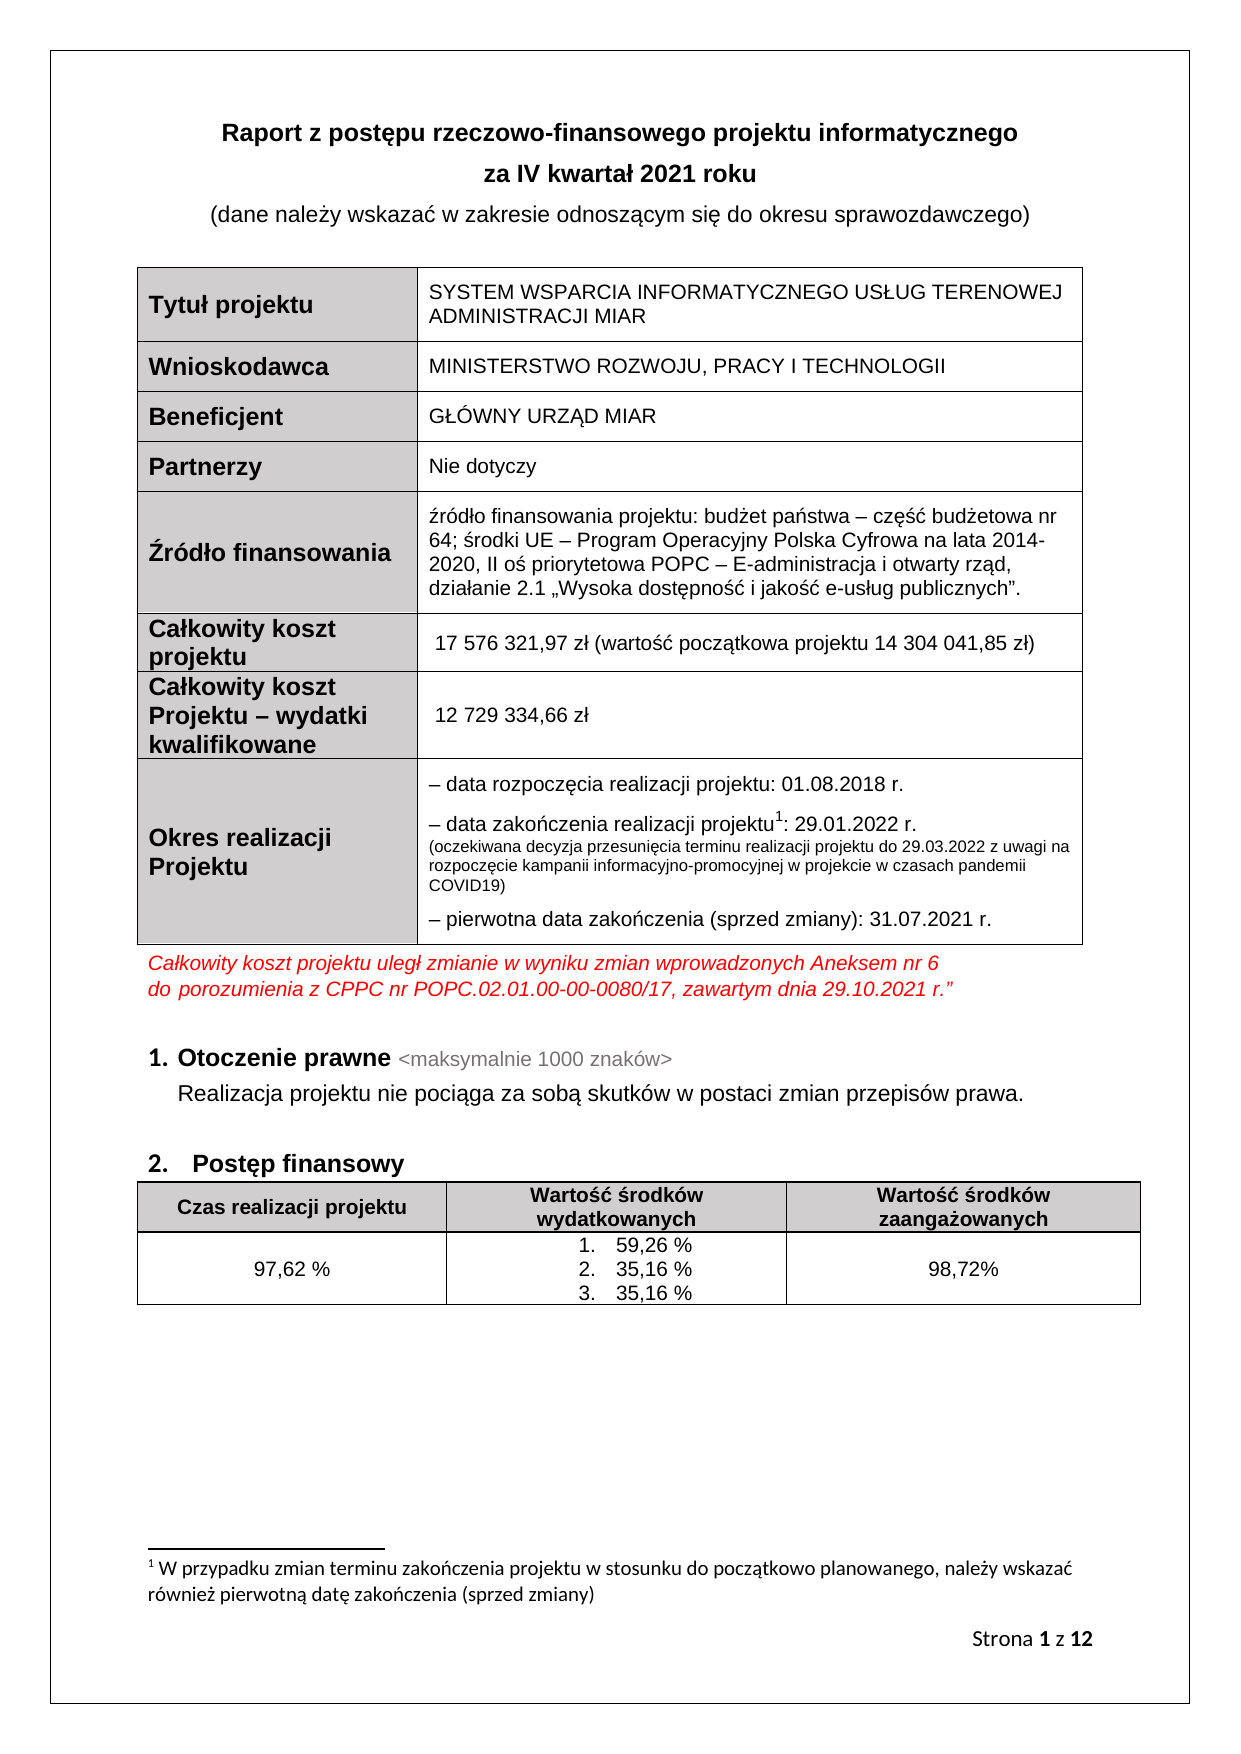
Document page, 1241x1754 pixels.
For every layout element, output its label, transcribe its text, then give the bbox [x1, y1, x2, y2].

subtitle Otoczenie prawne <maksymalnie 1000 znaków> [148, 1040, 1063, 1073]
subtitle Całkowity koszt projektu uległ zmianie w wyniku zmian wprowadzonych Aneksem nr 6 do porozumienia z CPPC nr POPC.02.01.00-00-0080/17, zawartym dnia 29.10.2021 r.” [148, 951, 1063, 1001]
table_cell Partnerzy [138, 442, 417, 491]
subtitle Raport z postępu rzeczowo-finansowego projektu informatycznego [148, 118, 1093, 147]
table_cell 12 729 334,66 zł [418, 672, 1082, 758]
table_header SYSTEM WSPARCIA INFORMATYCZNEGO USŁUG TERENOWEJ ADMINISTRACJI MIAR [418, 268, 1082, 341]
subtitle Postęp finansowy [148, 1146, 1093, 1179]
table_header Wartość środków wydatkowanych [447, 1183, 786, 1231]
table_cell Okres realizacji Projektu [138, 759, 417, 943]
table_cell 59,26 % 35,16 % 35,16 % [447, 1233, 786, 1304]
table_header Wartość środków zaangażowanych [787, 1183, 1140, 1231]
table_cell 17 576 321,97 zł (wartość początkowa projektu 14 304 041,85 zł) [418, 614, 1082, 671]
table_cell Całkowity koszt projektu [138, 614, 417, 671]
table_cell – data rozpoczęcia realizacji projektu: 01.08.2018 r. – data zakończenia realizacji projektu: 29.01.2022 r. (oczekiwana decyzja przesunięcia terminu realizacji projektu do 29.03.2022 z uwagi na rozpoczęcie kampanii informacyjno-promocyjnej w projekcie w czasach pandemii COVID19) – pierwotna data zakończenia (sprzed zmiany): 31.07.2021 r. [418, 759, 1082, 943]
table_cell 97,62 % [138, 1233, 446, 1304]
table_cell GŁÓWNY URZĄD MIAR [418, 392, 1082, 441]
table_cell MINISTERSTWO ROZWOJU, PRACY I TECHNOLOGII [418, 342, 1082, 391]
table_cell 98,72% [787, 1233, 1140, 1304]
table_cell Źródło finansowania [138, 492, 417, 612]
table_header Czas realizacji projektu [138, 1183, 446, 1231]
subtitle za IV kwartał 2021 roku [148, 159, 1093, 188]
table_cell źródło finansowania projektu: budżet państwa – część budżetowa nr 64; środki UE – Program Operacyjny Polska Cyfrowa na lata 2014-2020, II oś priorytetowa POPC – E-administracja i otwarty rząd, działanie 2.1 „Wysoka dostępność i jakość e-usług publicznych”. [418, 492, 1082, 612]
subtitle Realizacja projektu nie pociąga za sobą skutków w postaci zmian przepisów prawa. [148, 1080, 1093, 1106]
table_cell Całkowity koszt Projektu – wydatki kwalifikowane [138, 672, 417, 758]
text (dane należy wskazać w zakresie odnoszącym się do okresu sprawozdawczego) [148, 201, 1093, 227]
table_cell Beneficjent [138, 392, 417, 441]
table_cell Nie dotyczy [418, 442, 1082, 491]
table_header Tytuł projektu [138, 268, 417, 341]
table_cell Wnioskodawca [138, 342, 417, 391]
